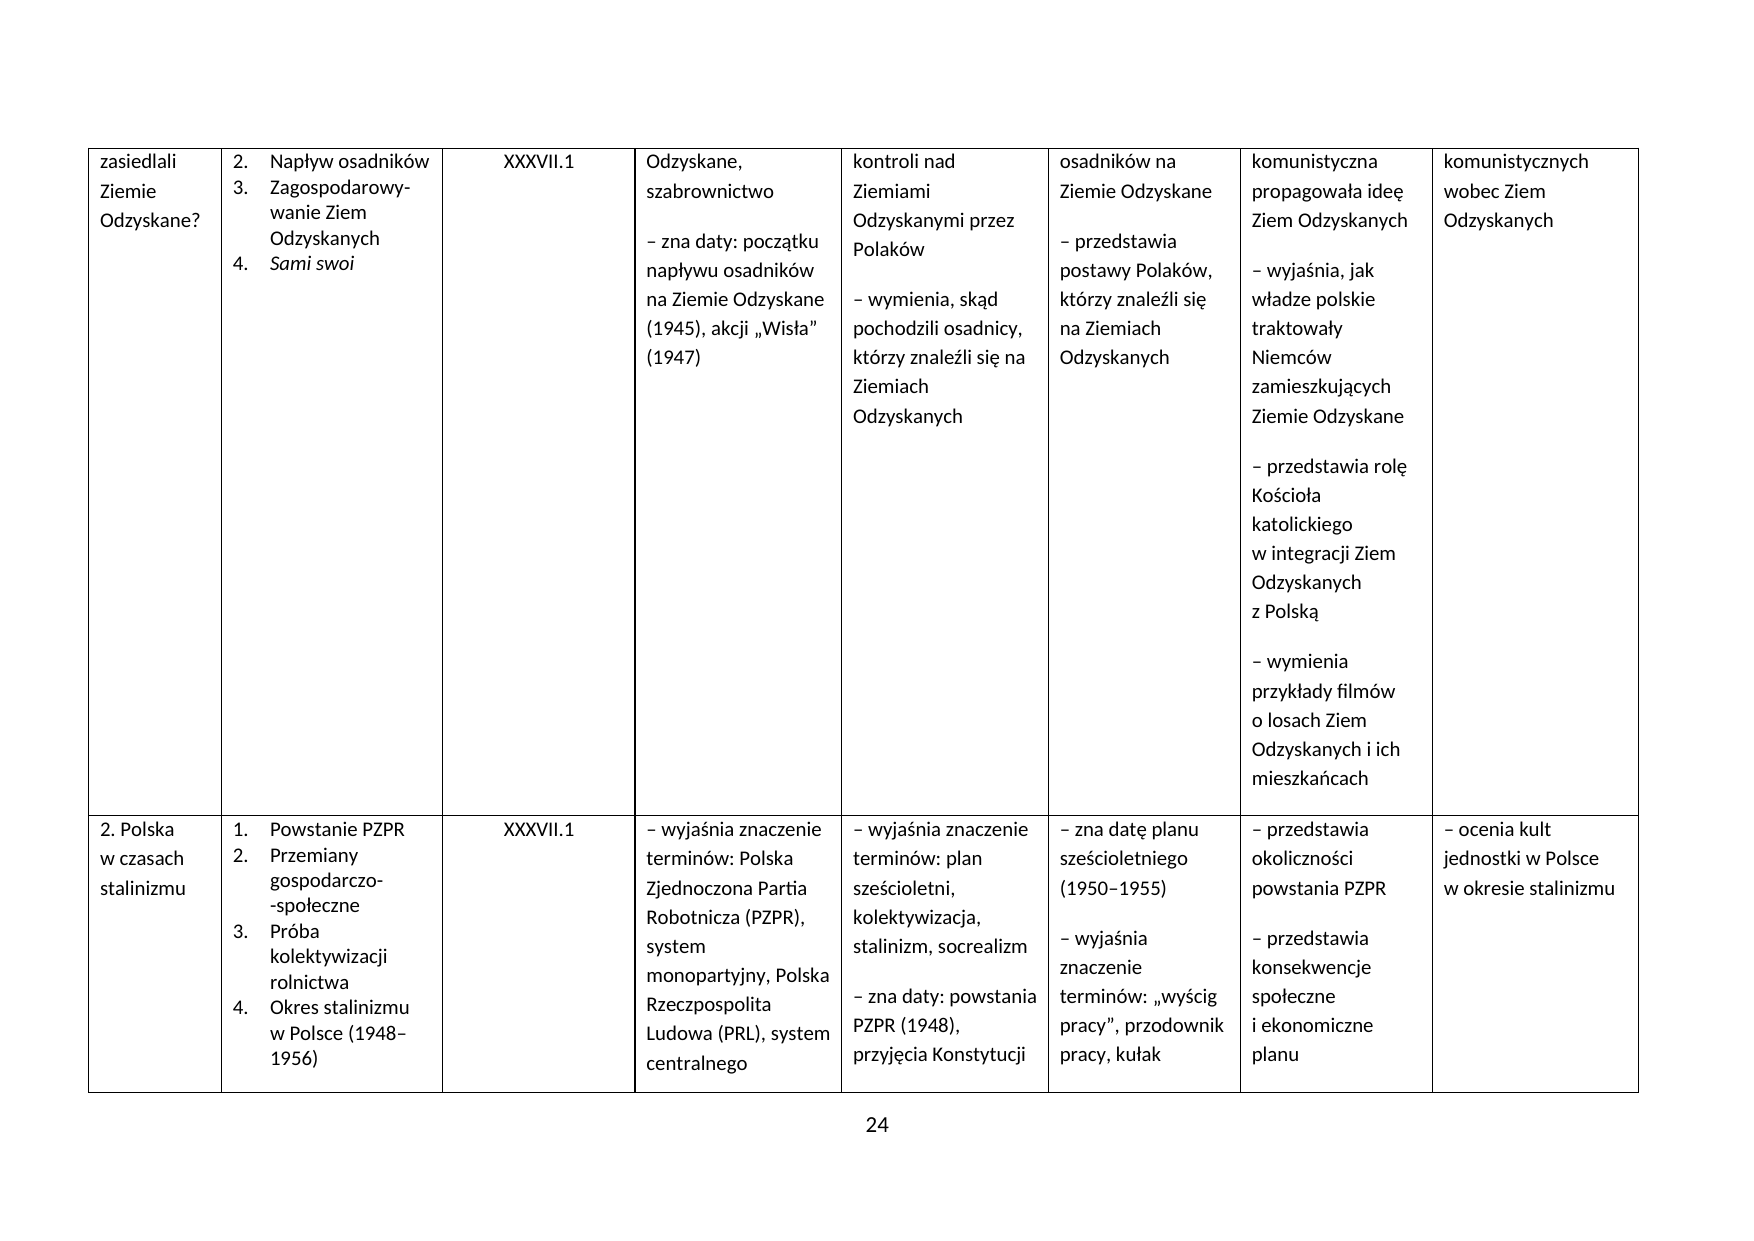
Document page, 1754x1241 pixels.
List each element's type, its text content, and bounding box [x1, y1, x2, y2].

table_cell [1241, 816, 1432, 1092]
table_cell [1049, 816, 1240, 1092]
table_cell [1433, 816, 1638, 1092]
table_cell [636, 816, 841, 1092]
table_cell XXXVI.1 XXXVII.1 [443, 149, 634, 815]
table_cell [1241, 149, 1432, 815]
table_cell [1049, 149, 1240, 815]
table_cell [89, 816, 221, 1092]
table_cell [222, 149, 442, 815]
table_cell XXXVII.1 [443, 816, 634, 1092]
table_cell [222, 816, 442, 1092]
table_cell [636, 149, 841, 815]
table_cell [1433, 149, 1638, 815]
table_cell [842, 816, 1048, 1092]
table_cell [89, 149, 221, 815]
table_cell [842, 149, 1048, 815]
